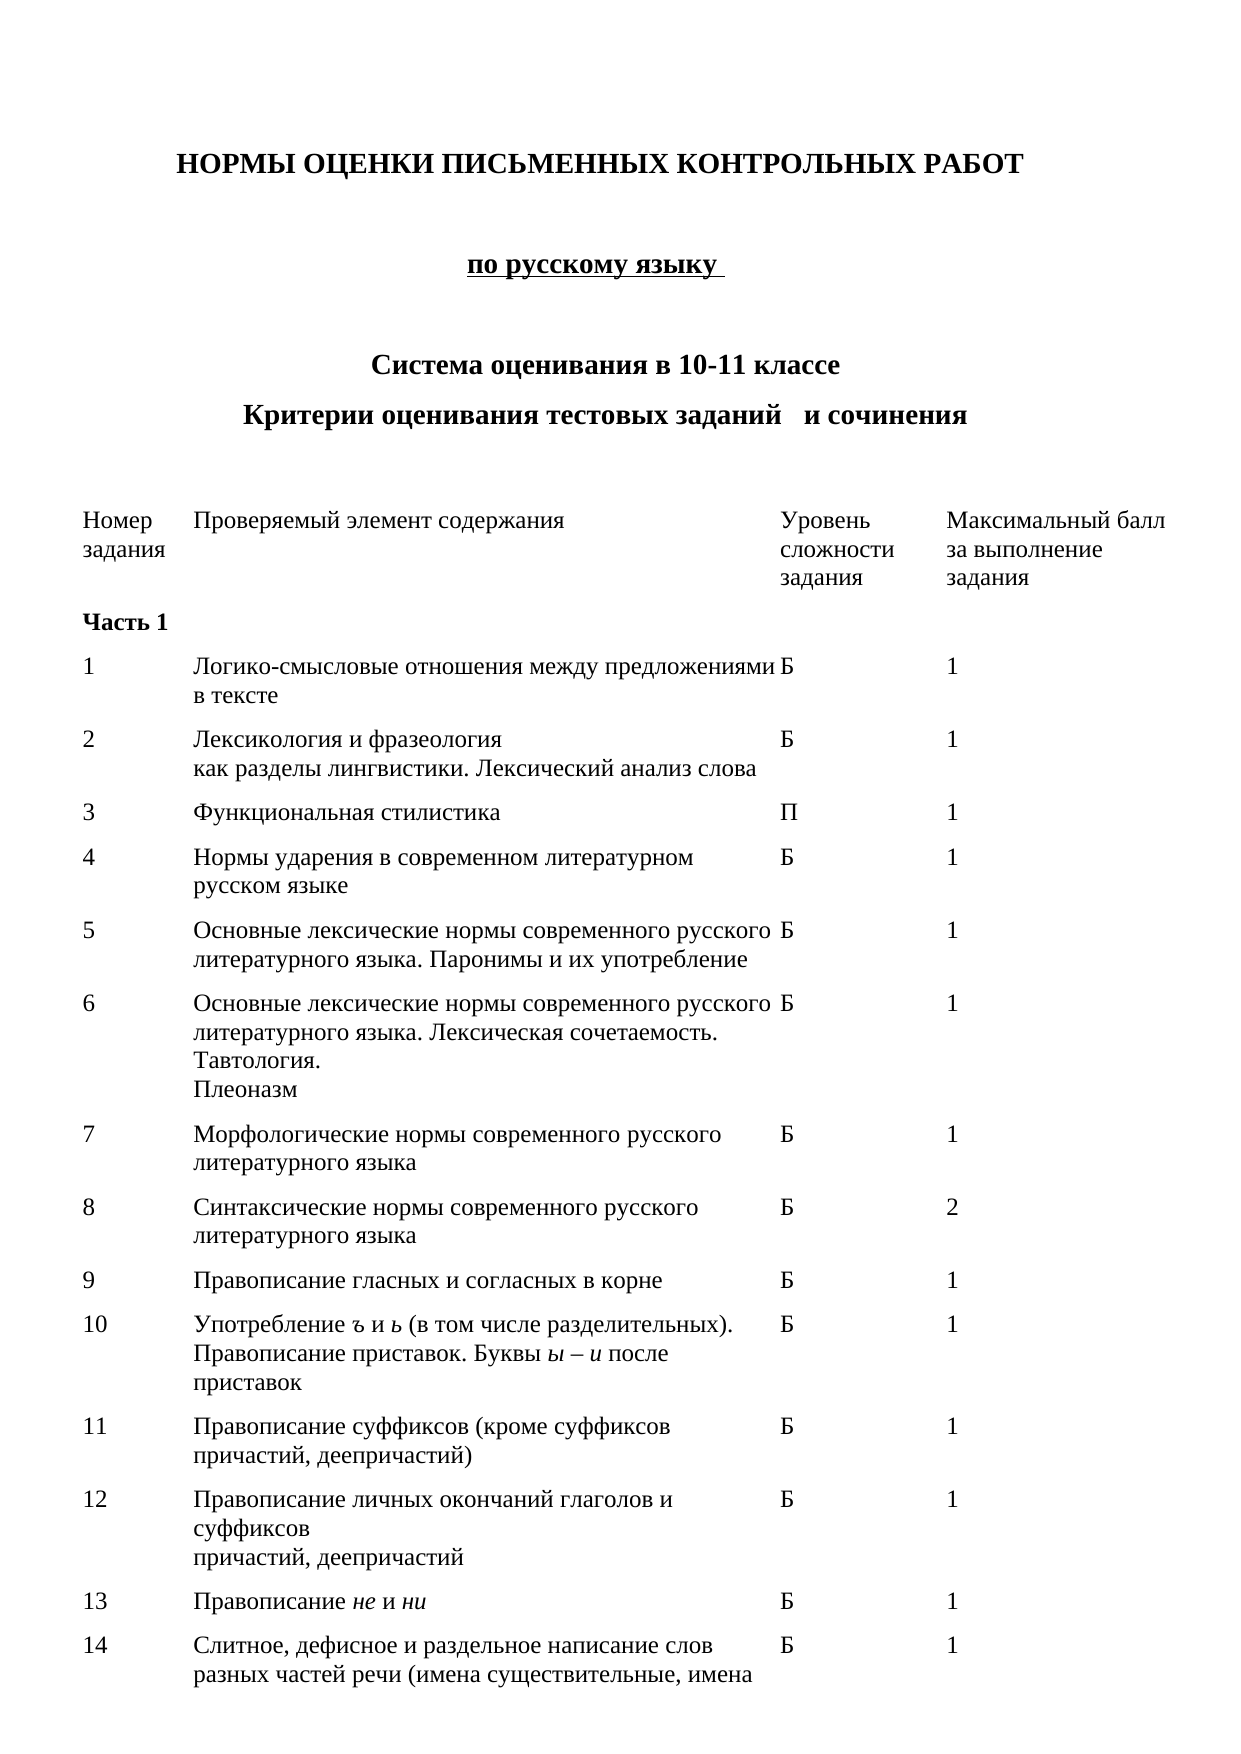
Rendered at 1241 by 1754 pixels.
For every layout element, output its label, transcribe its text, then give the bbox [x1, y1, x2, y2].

table_cell Б [780, 988, 946, 1119]
table_cell 8 [83, 1192, 193, 1265]
table_cell 4 [83, 842, 193, 915]
table_cell Основные лексические нормы современного русского литературного языка. Лексическая сочетаемость. Тавтология. Плеоназм [193, 988, 780, 1119]
table_cell Правописание суффиксов (кроме суффиксов причастий, деепричастий) [193, 1411, 780, 1484]
table_cell Нормы ударения в современном литературном русском языке [193, 842, 780, 915]
table_cell Б [780, 1192, 946, 1265]
table_cell Правописание не и ни [193, 1586, 780, 1631]
table_cell Правописание гласных и согласных в корне [193, 1265, 780, 1309]
table_cell 12 [83, 1484, 193, 1586]
table_cell 1 [946, 1309, 1190, 1411]
table_header Номер задания [83, 505, 193, 607]
table_cell 1 [946, 988, 1190, 1119]
table_cell 2 [946, 1192, 1190, 1265]
table_cell Б [780, 1484, 946, 1586]
table_cell Логико-смысловые отношения между предложениями в тексте [193, 651, 780, 724]
table_cell 1 [946, 1265, 1190, 1309]
table_cell 5 [83, 915, 193, 988]
table_cell Употребление ъ и ь (в том числе разделительных). Правописание приставок. Буквы ы – и после приставок [193, 1309, 780, 1411]
table_cell 1 [946, 724, 1190, 797]
table_cell 1 [946, 842, 1190, 915]
table_cell Синтаксические нормы современного русского литературного языка [193, 1192, 780, 1265]
table_cell Б [780, 1631, 946, 1688]
table_header Максимальный балл за выполнение задания [946, 505, 1190, 607]
table_header Уровень сложности задания [780, 505, 946, 607]
table_cell Основные лексические нормы современного русского литературного языка. Паронимы и их употребление [193, 915, 780, 988]
table_cell 1 [946, 798, 1190, 842]
table_cell 1 [946, 651, 1190, 724]
text Система оценивания в 10-11 классе [15, 347, 1196, 381]
table_cell Правописание личных окончаний глаголов и суффиксов причастий, деепричастий [193, 1484, 780, 1586]
table_cell Б [780, 1309, 946, 1411]
table_cell 1 [946, 1411, 1190, 1484]
table_cell 3 [83, 798, 193, 842]
table_cell Б [780, 1586, 946, 1631]
text НОРМЫ ОЦЕНКИ ПИСЬМЕННЫХ КОНТРОЛЬНЫХ РАБОТ [89, 146, 1196, 180]
table_cell Б [780, 651, 946, 724]
table_cell 14 [83, 1631, 193, 1688]
table_cell П [780, 798, 946, 842]
table_cell 6 [83, 988, 193, 1119]
table_cell 1 [83, 651, 193, 724]
table_cell 1 [946, 1484, 1190, 1586]
table_cell 10 [83, 1309, 193, 1411]
table_cell 1 [946, 1631, 1190, 1688]
table_cell Б [780, 915, 946, 988]
table_cell 11 [83, 1411, 193, 1484]
table_cell Лексикология и фразеология как разделы лингвистики. Лексический анализ слова [193, 724, 780, 797]
table_cell Часть 1 [83, 607, 1190, 651]
table_cell 1 [946, 1119, 1190, 1192]
table_cell 1 [946, 915, 1190, 988]
table_header Проверяемый элемент содержания [193, 505, 780, 607]
table_cell Морфологические нормы современного русского литературного языка [193, 1119, 780, 1192]
table_cell Б [780, 842, 946, 915]
table_cell 9 [83, 1265, 193, 1309]
table_cell Б [780, 1119, 946, 1192]
table_cell 1 [946, 1586, 1190, 1631]
table_cell Б [780, 1411, 946, 1484]
table_cell Б [780, 1265, 946, 1309]
text Критерии оценивания тестовых заданий и сочинения [15, 397, 1196, 431]
table_cell 7 [83, 1119, 193, 1192]
table_cell 13 [83, 1586, 193, 1631]
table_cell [193, 1631, 780, 1688]
table_cell Б [780, 724, 946, 797]
table_cell 2 [83, 724, 193, 797]
text по русскому языку [15, 247, 1196, 280]
table_cell Функциональная стилистика [193, 798, 780, 842]
